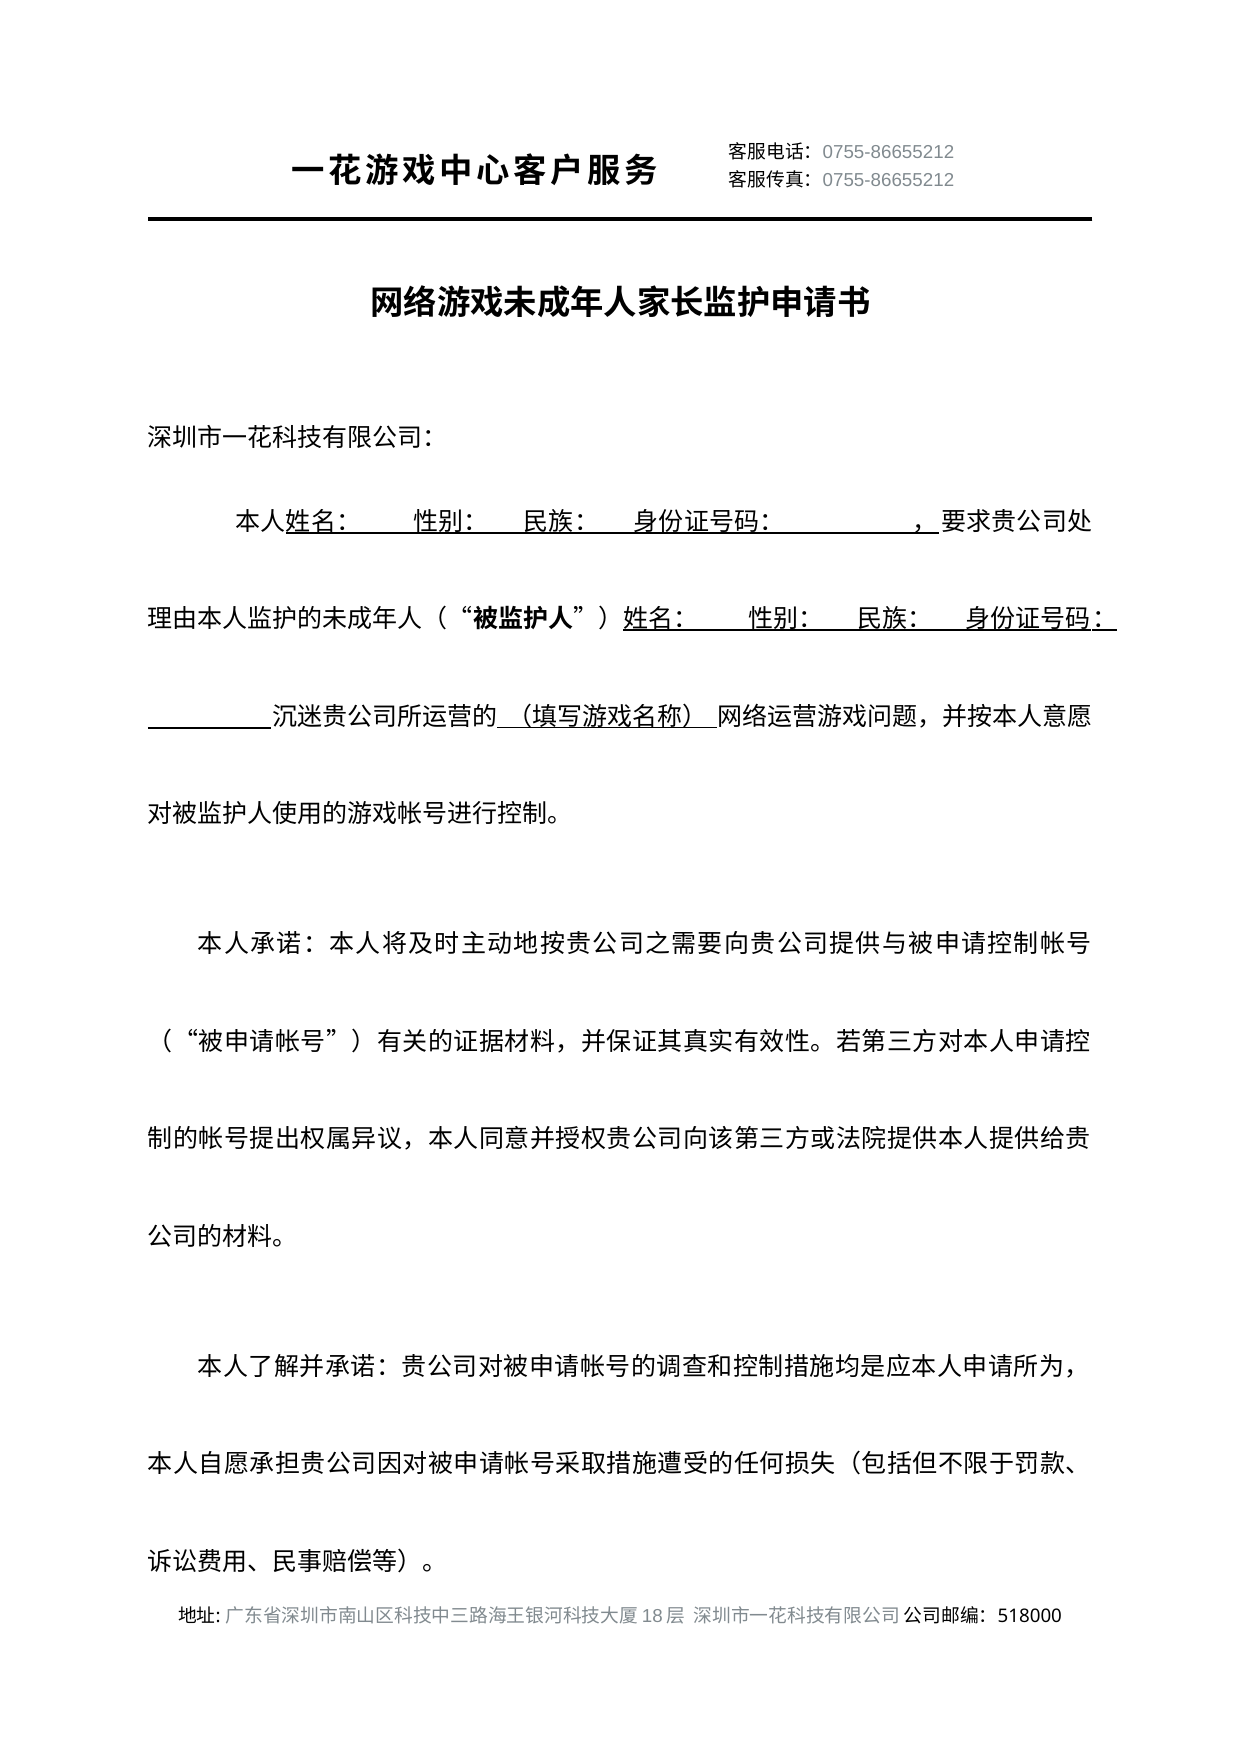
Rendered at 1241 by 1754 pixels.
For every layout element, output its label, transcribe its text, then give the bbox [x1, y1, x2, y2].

text 网络游戏未成年人家长监护申请书 [148, 267, 1092, 332]
text 本人承诺：本人将及时主动地按贵公司之需要向贵公司提供与被申请控制帐号（“被申请帐号”）有关的证据材料，并保证其真实有效性。若第三方对本人申请控制的帐号提出权属异议，本人同意并授权贵公司向该第三方或法院提供本人提供给贵公司的材料。 [148, 909, 1092, 1267]
text 本人姓名： 性别： 民族： 身份证号码： ，要求贵公司处理由本人监护的未成年人（“被监护人”）姓名： 性别： 民族： 身份证号码： 沉迷贵公司所运营的 （填写游戏名称） 网络运营游戏问题，并按本人意愿对被监护人使用的游戏帐号进行控制。 [148, 487, 1092, 844]
text 深圳市一花科技有限公司： [148, 403, 1092, 468]
text 本人了解并承诺：贵公司对被申请帐号的调查和控制措施均是应本人申请所为，本人自愿承担贵公司因对被申请帐号采取措施遭受的任何损失（包括但不限于罚款、诉讼费用、民事赔偿等）。 [148, 1332, 1092, 1592]
